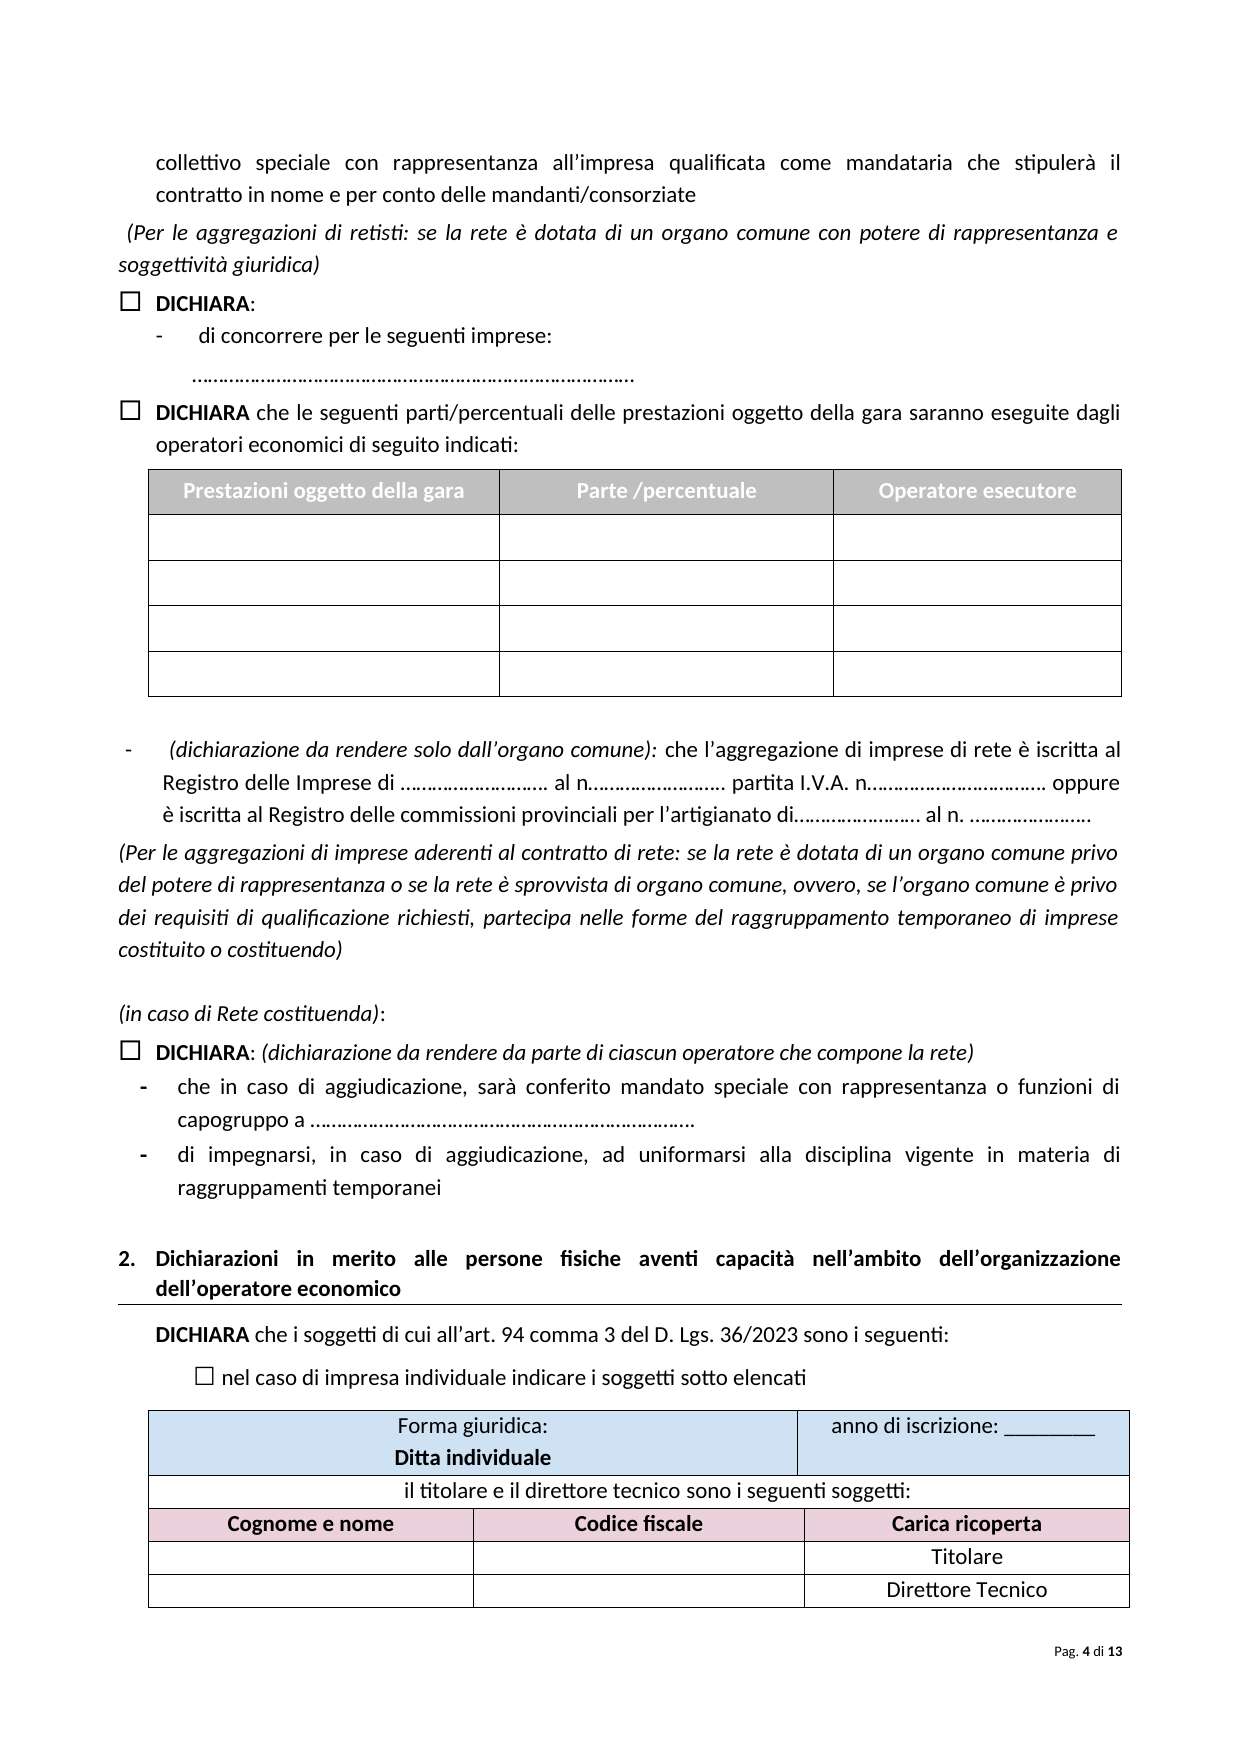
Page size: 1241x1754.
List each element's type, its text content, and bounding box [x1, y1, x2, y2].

table_cell [500, 652, 833, 696]
table_cell [500, 561, 833, 605]
list DICHIARA che le seguenti parti/percentuali delle prestazioni oggetto della gara saranno eseguite dagli operatori economici di seguito indicati: [118, 398, 1122, 458]
table_cell Carica ricoperta [805, 1509, 1129, 1541]
table_cell [149, 1542, 473, 1574]
table_cell [149, 652, 499, 696]
table_header Prestazioni oggetto della gara [149, 470, 499, 514]
table_cell [834, 561, 1121, 605]
text (in caso di Rete costituenda): [118, 999, 1122, 1027]
table_cell [834, 515, 1121, 560]
list DICHIARA: [118, 289, 1122, 317]
table_cell [149, 606, 499, 651]
list ☐ nel caso di impresa individuale indicare i soggetti sotto elencati [193, 1358, 1122, 1392]
table_cell Codice fiscale [474, 1509, 804, 1541]
table_cell [500, 515, 833, 560]
table_cell [149, 561, 499, 605]
table_cell [149, 515, 499, 560]
table_cell Cognome e nome [149, 1509, 473, 1541]
table_cell il titolare e il direttore tecnico sono i seguenti soggetti: [149, 1476, 1129, 1508]
list di concorrere per le seguenti imprese: [156, 321, 1122, 349]
list che in caso di aggiudicazione, sarà conferito mandato speciale con rappresentanza o funzioni di capogruppo a ………………………………………………………………. [140, 1070, 1122, 1133]
text ………………………………………………………………………… [118, 360, 1122, 388]
table_cell [834, 652, 1121, 696]
table_cell [834, 606, 1121, 651]
list DICHIARA: (dichiarazione da rendere da parte di ciascun operatore che compone la rete) [118, 1038, 1122, 1066]
list Dichiarazioni in merito alle persone fisiche aventi capacità nell’ambito dell’organizzazione dell’operatore economico [118, 1244, 1122, 1304]
table_cell [500, 606, 833, 651]
text (Per le aggregazioni di retisti: se la rete è dotata di un organo comune con potere di rappresentanza e soggettività giuridica) [118, 218, 1122, 278]
table_header anno di iscrizione: ________ [798, 1411, 1129, 1475]
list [118, 148, 1122, 208]
table_cell [474, 1542, 804, 1574]
table_header Forma giuridica: Ditta individuale [149, 1411, 797, 1475]
list di impegnarsi, in caso di aggiudicazione, ad uniformarsi alla disciplina vigente in materia di raggruppamenti temporanei [140, 1138, 1122, 1201]
table_cell Direttore Tecnico [805, 1575, 1129, 1607]
table_cell [474, 1575, 804, 1607]
text (Per le aggregazioni di imprese aderenti al contratto di rete: se la rete è dotata di un organo comune privo del potere di rappresentanza o se la rete è sprovvista di organo comune, ovvero, se l’organo comune è privo dei requisiti di qualificazione richiesti, partecipa nelle forme del raggruppamento temporaneo di imprese costituito o costituendo) [118, 838, 1122, 963]
list (dichiarazione da rendere solo dall’organo comune): che l’aggregazione di imprese di rete è iscritta al Registro delle Imprese di ………………………. al n…………………….. partita I.V.A. n……………………………. oppure è iscritta al Registro delle commissioni provinciali per l’artigianato di…………………… al n. ………………….. [125, 736, 1122, 828]
list DICHIARA che i soggetti di cui all’art. 94 comma 3 del D. Lgs. 36/2023 sono i seguenti: [155, 1320, 1122, 1348]
table_cell [149, 1575, 473, 1607]
table_header Parte /percentuale [500, 470, 833, 514]
table_cell Titolare [805, 1542, 1129, 1574]
table_header Operatore esecutore [834, 470, 1121, 514]
